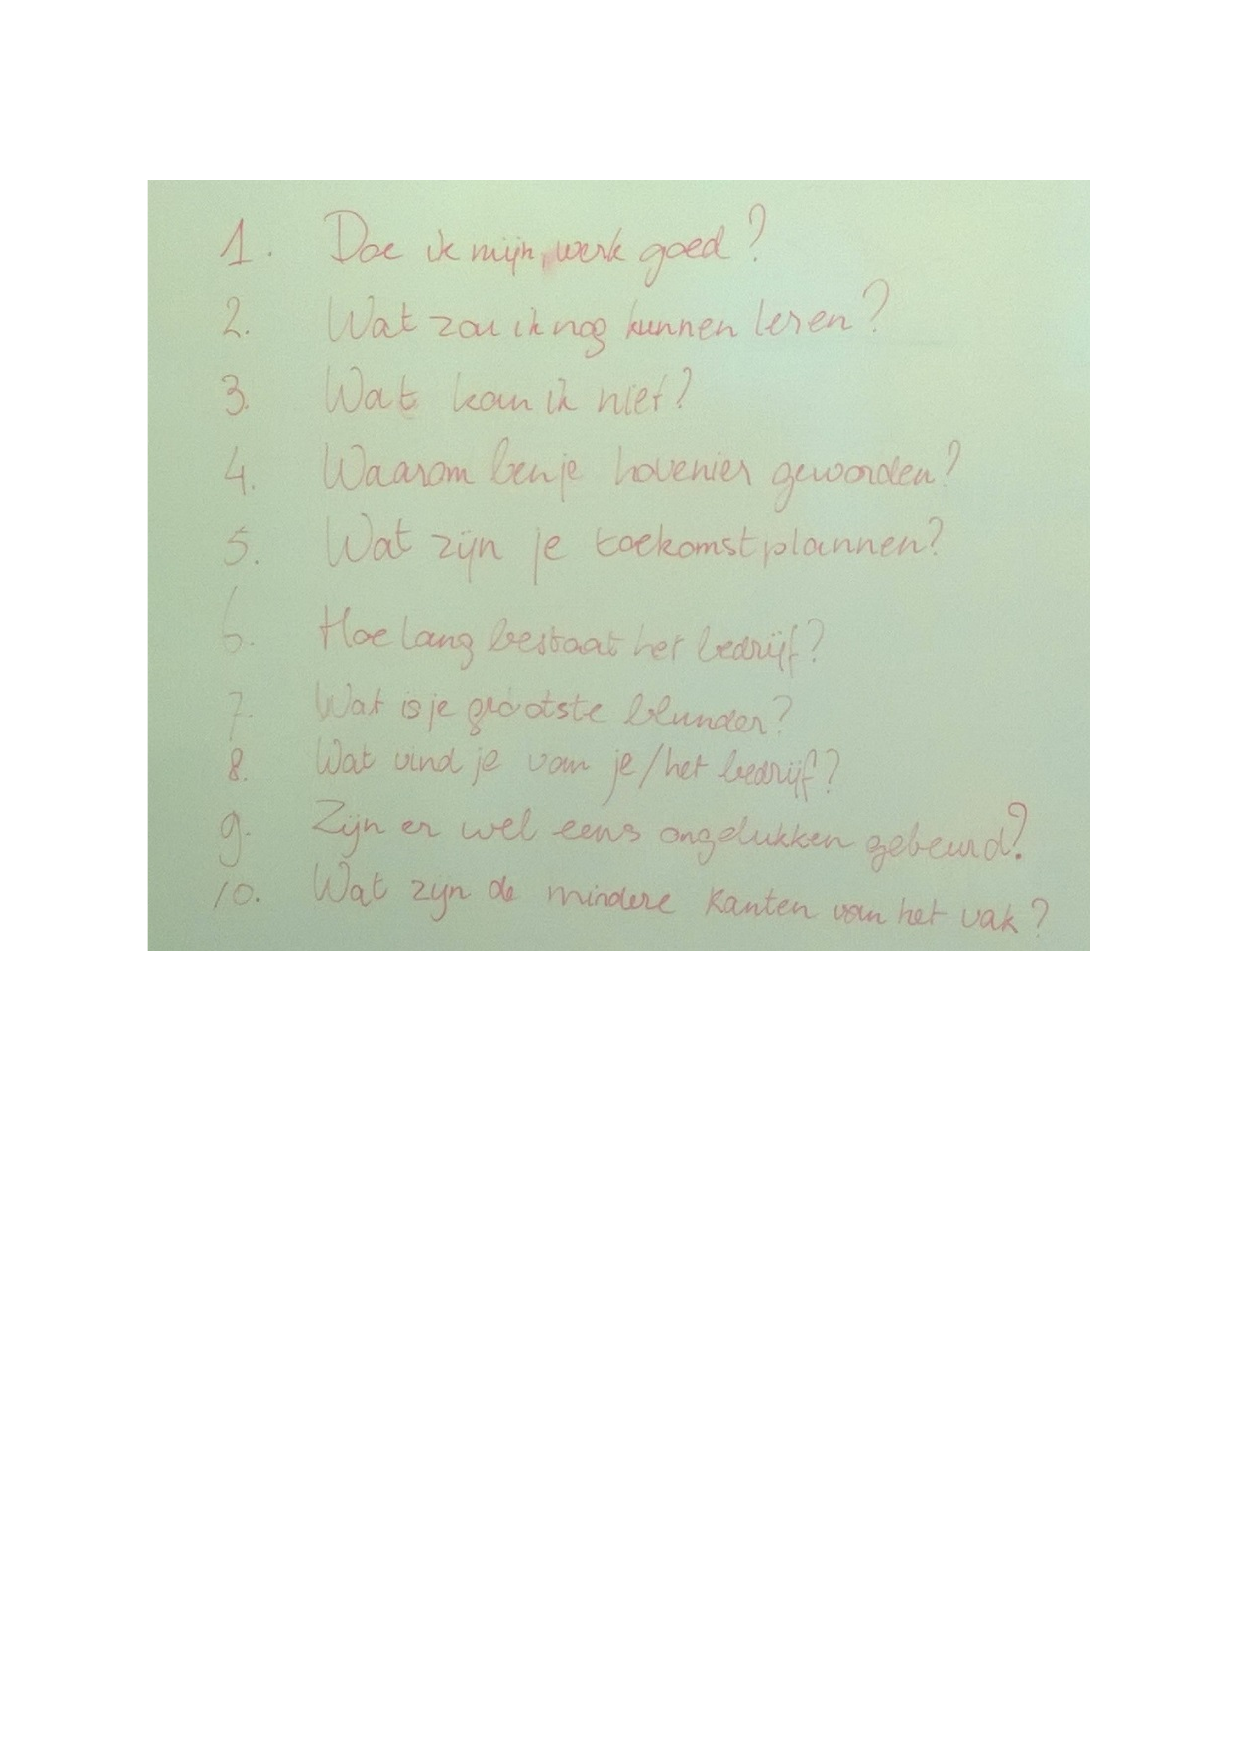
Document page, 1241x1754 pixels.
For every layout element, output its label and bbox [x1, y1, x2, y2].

picture [147, 180, 1090, 951]
